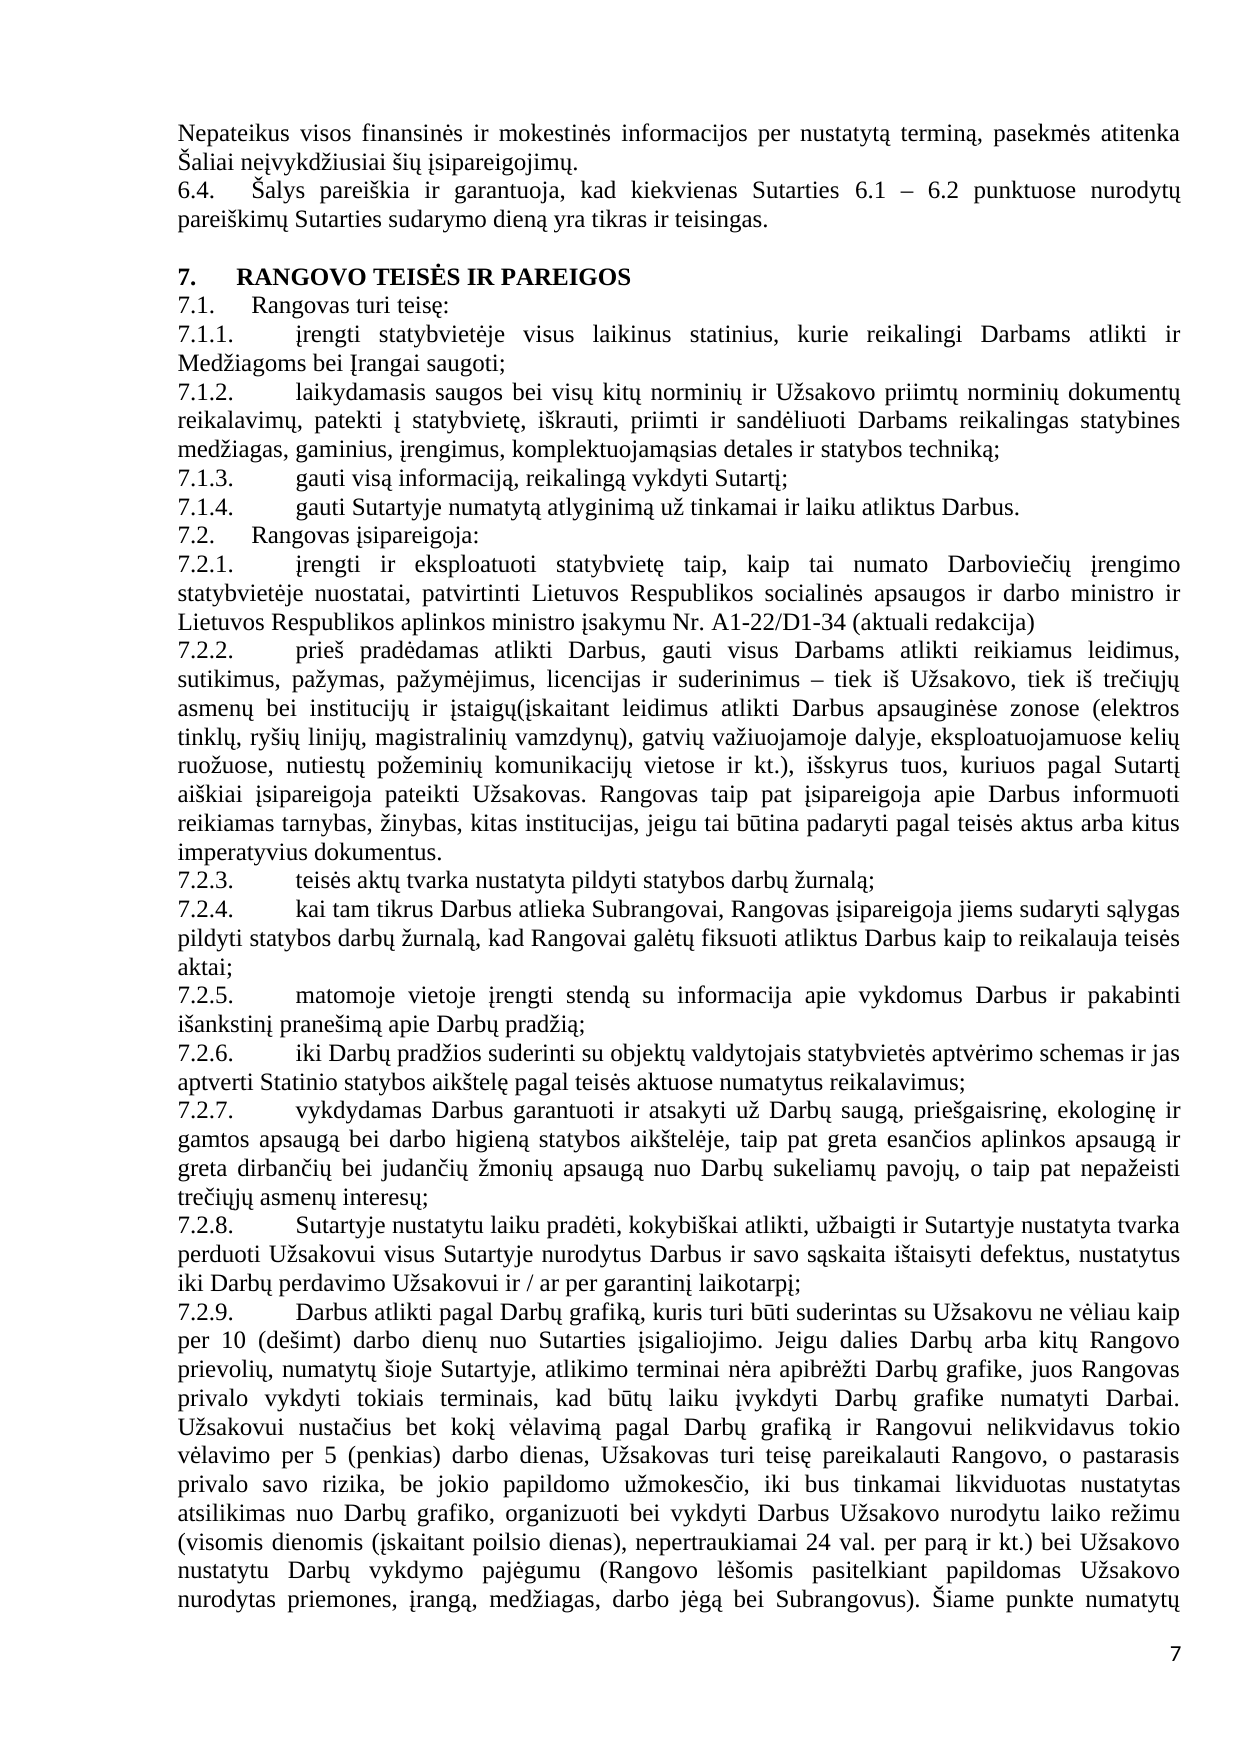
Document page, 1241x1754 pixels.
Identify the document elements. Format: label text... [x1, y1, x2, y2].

list Rangovas įsipareigoja: [177, 521, 1181, 549]
list kai tam tikrus Darbus atlieka Subrangovai, Rangovas įsipareigoja jiems sudaryti sąlygas pildyti statybos darbų žurnalą, kad Rangovai galėtų fiksuoti atliktus Darbus kaip to reikalauja teisės aktai; [177, 894, 1181, 981]
list gauti Sutartyje numatytą atlyginimą už tinkamai ir laiku atliktus Darbus. [177, 492, 1181, 521]
list Šalys pareiškia ir garantuoja, kad kiekvienas Sutarties 6.1 – 6.2 punktuose nurodytų pareiškimų Sutarties sudarymo dieną yra tikras ir teisingas. [177, 176, 1181, 233]
list teisės aktų tvarka nustatyta pildyti statybos darbų žurnalą; [177, 866, 1181, 894]
list vykdydamas Darbus garantuoti ir atsakyti už Darbų saugą, priešgaisrinę, ekologinę ir gamtos apsaugą bei darbo higieną statybos aikštelėje, taip pat greta esančios aplinkos apsaugą ir greta dirbančių bei judančių žmonių apsaugą nuo Darbų sukeliamų pavojų, o taip pat nepažeisti trečiųjų asmenų interesų; [177, 1096, 1181, 1211]
list laikydamasis saugos bei visų kitų norminių ir Užsakovo priimtų norminių dokumentų reikalavimų, patekti į statybvietę, iškrauti, priimti ir sandėliuoti Darbams reikalingas statybines medžiagas, gaminius, įrengimus, komplektuojamąsias detales ir statybos techniką; [177, 377, 1181, 463]
list Sutartyje nustatytu laiku pradėti, kokybiškai atlikti, užbaigti ir Sutartyje nustatyta tvarka perduoti Užsakovui visus Sutartyje nurodytus Darbus ir savo sąskaita ištaisyti defektus, nustatytus iki Darbų perdavimo Užsakovui ir / ar per garantinį laikotarpį; [177, 1211, 1181, 1297]
list Rangovas turi teisę: [177, 291, 1181, 319]
list įrengti ir eksploatuoti statybvietę taip, kaip tai numato Darboviečių įrengimo statybvietėje nuostatai, patvirtinti Lietuvos Respublikos socialinės apsaugos ir darbo ministro ir Lietuvos Respublikos aplinkos ministro įsakymu Nr. A1-22/D1-34 (aktuali redakcija) [177, 549, 1181, 636]
list įrengti statybvietėje visus laikinus statinius, kurie reikalingi Darbams atlikti ir Medžiagoms bei Įrangai saugoti; [177, 319, 1181, 377]
list matomoje vietoje įrengti stendą su informacija apie vykdomus Darbus ir pakabinti išankstinį pranešimą apie Darbų pradžią; [177, 981, 1181, 1038]
list RANGOVO TEISĖS IR PAREIGOS [177, 262, 1181, 291]
list prieš pradėdamas atlikti Darbus, gauti visus Darbams atlikti reikiamus leidimus, sutikimus, pažymas, pažymėjimus, licencijas ir suderinimus – tiek iš Užsakovo, tiek iš trečiųjų asmenų bei institucijų ir įstaigų(įskaitant leidimus atlikti Darbus apsauginėse zonose (elektros tinklų, ryšių linijų, magistralinių vamzdynų), gatvių važiuojamoje dalyje, eksploatuojamuose kelių ruožuose, nutiestų požeminių komunikacijų vietose ir kt.), išskyrus tuos, kuriuos pagal Sutartį aiškiai įsipareigoja pateikti Užsakovas. Rangovas taip pat įsipareigoja apie Darbus informuoti reikiamas tarnybas, žinybas, kitas institucijas, jeigu tai būtina padaryti pagal teisės aktus arba kitus imperatyvius dokumentus. [177, 636, 1181, 866]
list iki Darbų pradžios suderinti su objektų valdytojais statybvietės aptvėrimo schemas ir jas aptverti Statinio statybos aikštelę pagal teisės aktuose numatytus reikalavimus; [177, 1038, 1181, 1096]
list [177, 118, 1181, 176]
list gauti visą informaciją, reikalingą vykdyti Sutartį; [177, 463, 1181, 492]
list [177, 1297, 1181, 1613]
